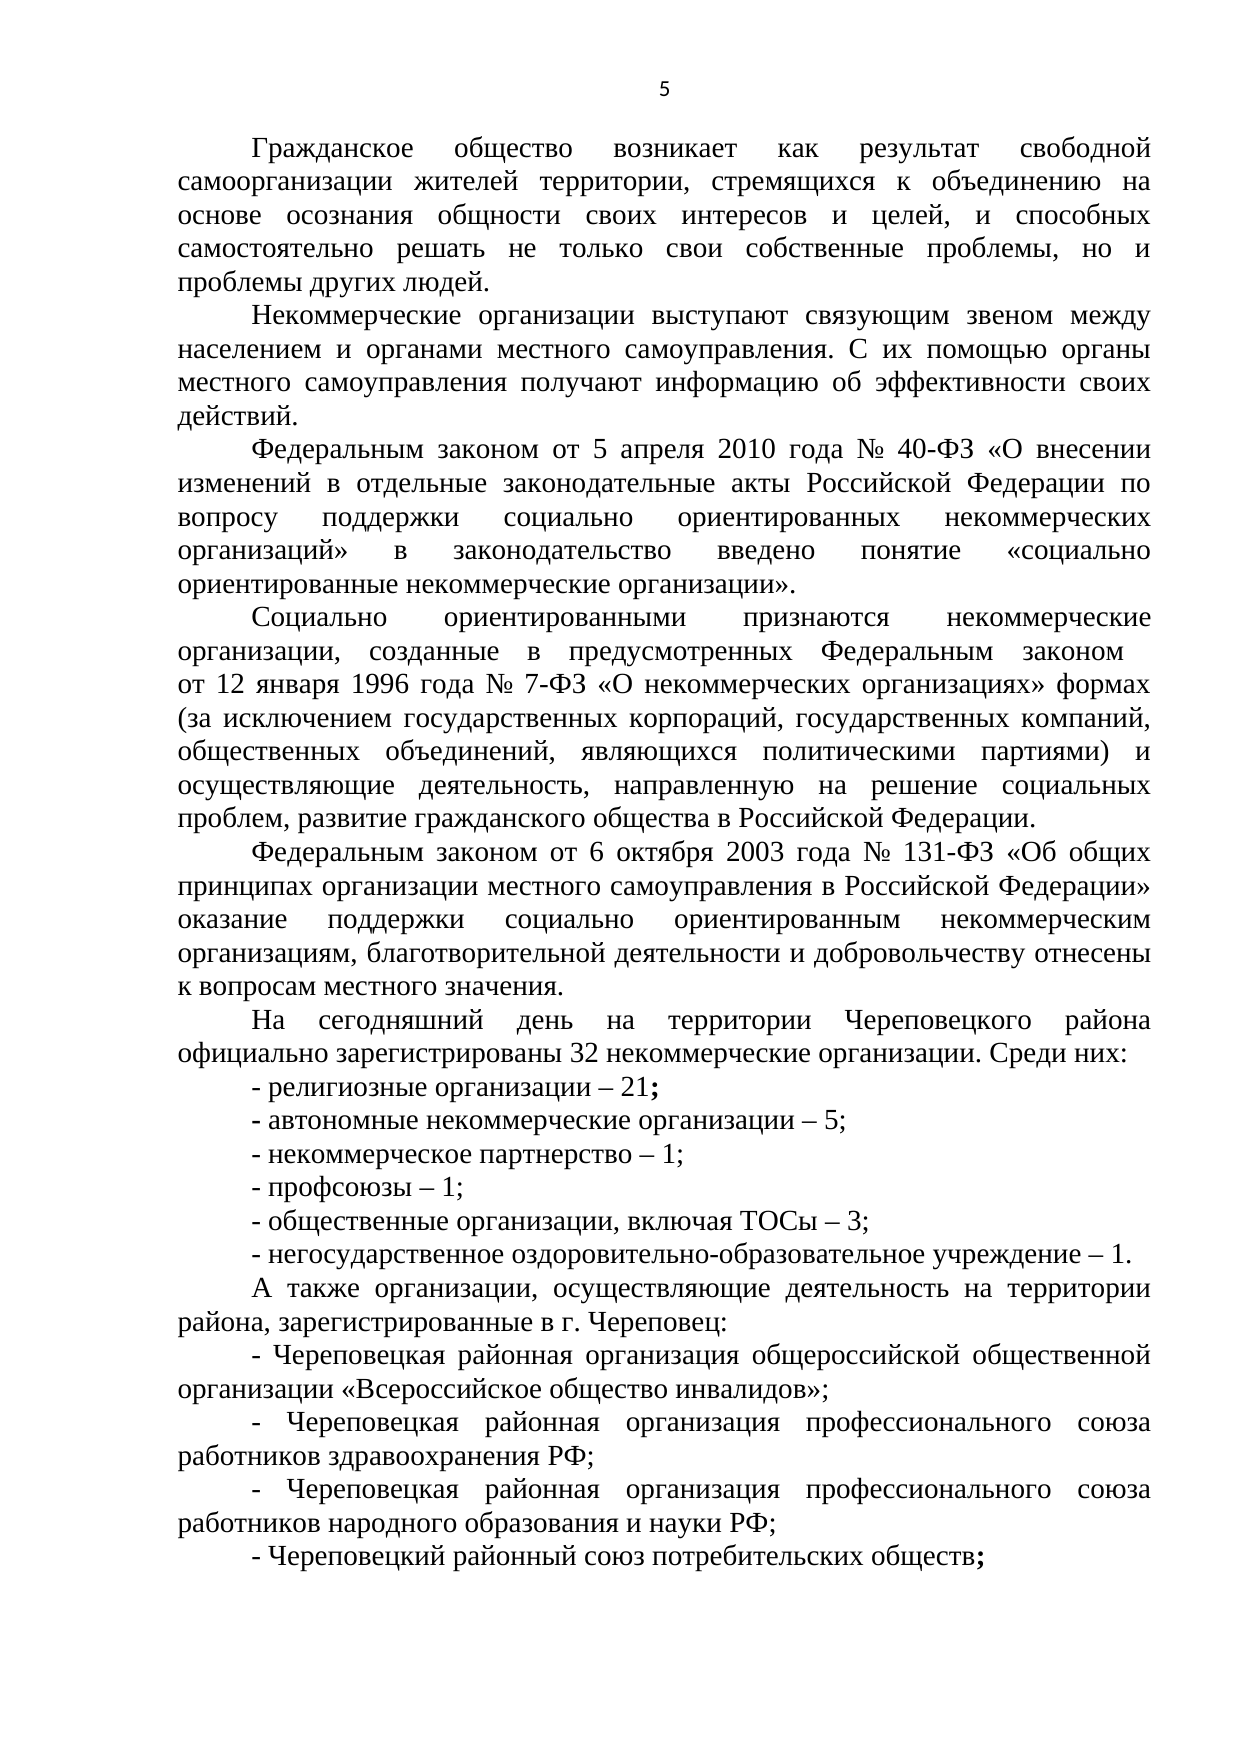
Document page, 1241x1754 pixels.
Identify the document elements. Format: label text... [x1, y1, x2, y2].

text Федеральным законом от 6 октября 2003 года № 131-ФЗ «Об общих принципах организации местного самоуправления в Российской Федерации» оказание поддержки социально ориентированным некоммерческим организациям, благотворительной деятельности и добровольчеству отнесены к вопросам местного значения. [177, 834, 1152, 1002]
text - Череповецкая районная организация профессионального союза работников народного образования и науки РФ; [177, 1471, 1152, 1538]
text А также организации, осуществляющие деятельность на территории района, зарегистрированные в г. Череповец: [177, 1270, 1152, 1337]
text - общественные организации, включая ТОСы – 3; [177, 1203, 1152, 1237]
text - профсоюзы – 1; [177, 1169, 1152, 1203]
text - некоммерческое партнерство – 1; [177, 1136, 1152, 1169]
text - религиозные организации – 21; [177, 1069, 1152, 1102]
text - Череповецкая районная организация общероссийской общественной организации «Всероссийское общество инвалидов»; [177, 1337, 1152, 1404]
text - негосударственное оздоровительно-образовательное учреждение – 1. [177, 1237, 1152, 1270]
text Некоммерческие организации выступают связующим звеном между населением и органами местного самоуправления. С их помощью органы местного самоуправления получают информацию об эффективности своих действий. [177, 297, 1152, 432]
text Федеральным законом от 5 апреля 2010 года № 40-ФЗ «О внесении изменений в отдельные законодательные акты Российской Федерации по вопросу поддержки социально ориентированных некоммерческих организаций» в законодательство введено понятие «социально ориентированные некоммерческие организации». [177, 432, 1152, 599]
text - автономные некоммерческие организации – 5; [177, 1102, 1152, 1136]
text - Череповецкая районная организация профессионального союза работников здравоохранения РФ; [177, 1404, 1152, 1471]
text - Череповецкий районный союз потребительских обществ; [177, 1538, 1152, 1572]
text На сегодняшний день на территории Череповецкого района официально зарегистрированы 32 некоммерческие организации. Среди них: [177, 1002, 1152, 1069]
text Социально ориентированными признаются некоммерческие организации, созданные в предусмотренных Федеральным законом от 12 января 1996 года № 7-ФЗ «О некоммерческих организациях» формах (за исключением государственных корпораций, государственных компаний, общественных объединений, являющихся политическими партиями) и осуществляющие деятельность, направленную на решение социальных проблем, развитие гражданского общества в Российской Федерации. [177, 599, 1152, 834]
text Гражданское общество возникает как результат свободной самоорганизации жителей территории, стремящихся к объединению на основе осознания общности своих интересов и целей, и способных самостоятельно решать не только свои собственные проблемы, но и проблемы других людей. [177, 130, 1152, 297]
